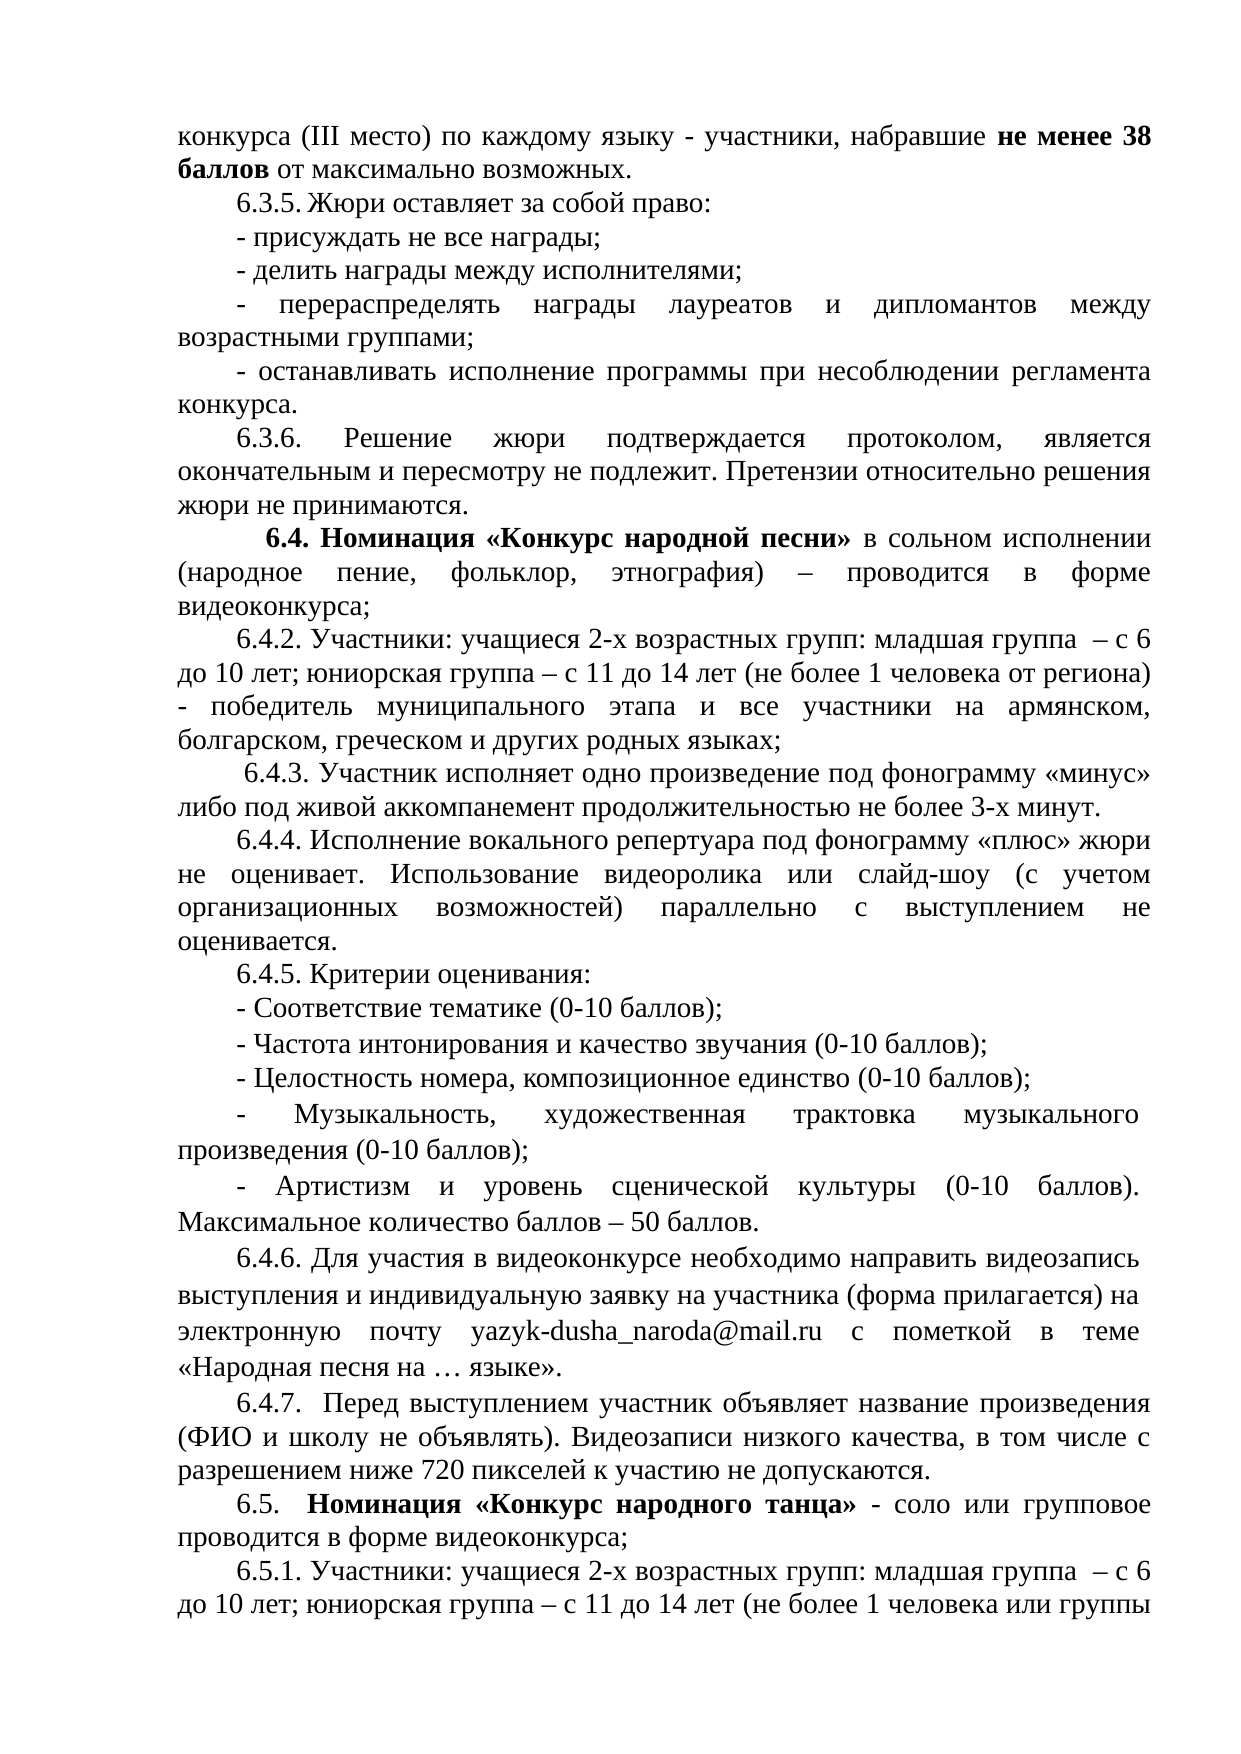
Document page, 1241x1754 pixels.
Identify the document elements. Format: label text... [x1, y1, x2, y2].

text 6.4.5. Критерии оценивания: [177, 957, 1152, 990]
text 6.3.5. Жюри оставляет за собой право: [177, 185, 1152, 219]
text - Соответствие тематике (0-10 баллов); [177, 990, 1140, 1024]
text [177, 118, 1152, 185]
text - перераспределять награды лауреатов и дипломантов между возрастными группами; [177, 286, 1152, 353]
text 6.4. Номинация «Конкурс народной песни» в сольном исполнении (народное пение, фольклор, этнография) – проводится в форме видеоконкурса; [177, 521, 1152, 621]
text 6.3.6. Решение жюри подтверждается протоколом, является окончательным и пересмотру не подлежит. Претензии относительно решения жюри не принимаются. [177, 420, 1152, 521]
text 6.4.6. Для участия в видеоконкурсе необходимо направить видеозапись выступления и индивидуальную заявку на участника (форма прилагается) на электронную почту yazyk-dusha_naroda@mail.ru с пометкой в теме «Народная песня на … языке». [177, 1241, 1140, 1383]
text - останавливать исполнение программы при несоблюдении регламента конкурса. [177, 353, 1152, 420]
text 6.4.2. Участники: учащиеся 2-х возрастных групп: младшая группа – с 6 до 10 лет; юниорская группа – с 11 до 14 лет (не более 1 человека от региона) - победитель муниципального этапа и все участники на армянском, болгарском, греческом и других родных языках; [177, 621, 1152, 755]
text - Артистизм и уровень сценической культуры (0-10 баллов). Максимальное количество баллов – 50 баллов. [177, 1168, 1140, 1238]
text - Целостность номера, композиционное единство (0-10 баллов); [177, 1060, 1140, 1093]
text 6.4.7. Перед выступлением участник объявляет название произведения (ФИО и школу не объявлять). Видеозаписи низкого качества, в том числе с разрешением ниже 720 пикселей к участию не допускаются. [177, 1385, 1152, 1486]
text - Частота интонирования и качество звучания (0-10 баллов); [177, 1026, 1152, 1060]
text - присуждать не все награды; [177, 219, 1152, 252]
text - делить награды между исполнителями; [177, 252, 1152, 286]
text 6.5. Номинация «Конкурс народного танца» - соло или групповое проводится в форме видеоконкурса; [177, 1486, 1152, 1553]
text 6.4.4. Исполнение вокального репертуара под фонограмму «плюс» жюри не оценивает. Использование видеоролика или слайд-шоу (с учетом организационных возможностей) параллельно с выступлением не оценивается. [177, 822, 1152, 957]
text 6.4.3. Участник исполняет одно произведение под фонограмму «минус» либо под живой аккомпанемент продолжительностью не более 3-х минут. [177, 755, 1152, 822]
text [177, 1553, 1152, 1620]
text - Музыкальность, художественная трактовка музыкального произведения (0-10 баллов); [177, 1096, 1140, 1166]
